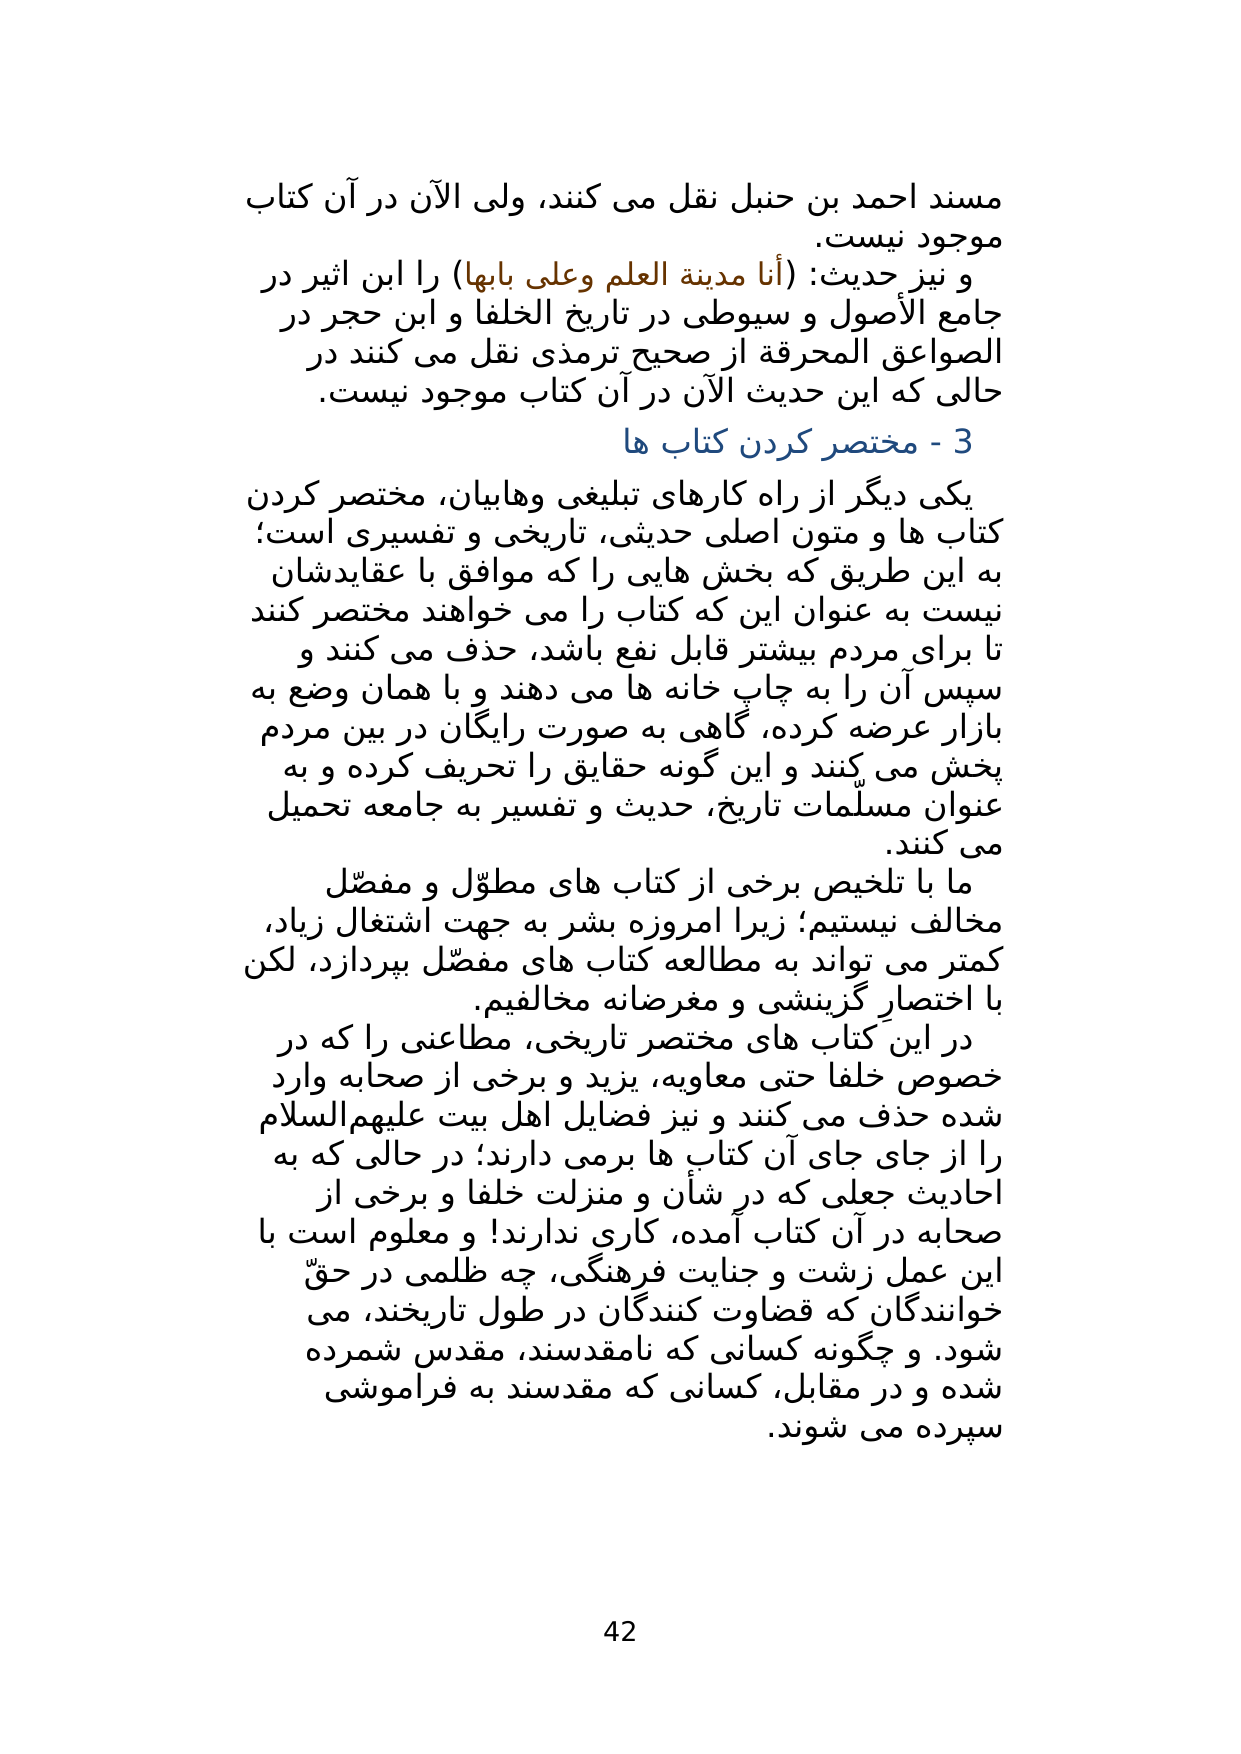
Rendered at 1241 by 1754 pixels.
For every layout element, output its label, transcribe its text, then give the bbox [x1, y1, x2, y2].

text یکی دیگر از راه کارهای تبلیغی وهابیان، مختصر کردن کتاب ها و متون اصلی حدیثی، تاریخی و تفسیری است؛ به این طریق که بخش هایی را که موافق با عقایدشان نیست به عنوان این که کتاب را می خواهند مختصر کنند تا برای مردم بیشتر قابل نفع باشد، حذف می کنند و سپس آن را به چاپ خانه ها می دهند و با همان وضع به بازار عرضه کرده، گاهی به صورت رایگان در بین مردم پخش می کنند و این گونه حقایق را تحریف کرده و به عنوان مسلّمات تاریخ، حدیث و تفسیر به جامعه تحمیل می کنند. [236, 474, 1004, 863]
text در این کتاب های مختصر تاریخی، مطاعنی را که در خصوص خلفا حتی معاویه، یزید و برخی از صحابه وارد شده حذف می کنند و نیز فضایل اهل بیت عليهم‌السلام را از جای جای آن کتاب ها برمی دارند؛ در حالی که به احادیث جعلی که در شأن و منزلت خلفا و برخی از صحابه در آن کتاب آمده، کاری ندارند! و معلوم است با این عمل زشت و جنایت فرهنگی، چه ظلمی در حقّ خوانندگان که قضاوت کنندگان در طول تاریخند، می شود. و چگونه کسانی که نامقدسند، مقدس شمرده شده و در مقابل، کسانی که مقدسند به فراموشی سپرده می شوند. [236, 1018, 1004, 1446]
text و نیز حدیث: (أنا مدینة العلم وعلی بابها) را ابن اثیر در جامع الأصول و سیوطی در تاریخ الخلفا و ابن حجر در الصواعق المحرقة از صحیح ترمذی نقل می کنند در حالی که این حدیث الآن در آن کتاب موجود نیست. [236, 255, 1004, 410]
text ما با تلخیص برخی از کتاب های مطوّل و مفصّل مخالف نیستیم؛ زیرا امروزه بشر به جهت اشتغال زیاد، کمتر می تواند به مطالعه کتاب های مفصّل بپردازد، لکن با اختصارِ گزینشی و مغرضانه مخالفیم. [236, 863, 1004, 1018]
subtitle 3 - مختصر کردن کتاب ها [236, 423, 1004, 462]
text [236, 177, 1004, 255]
